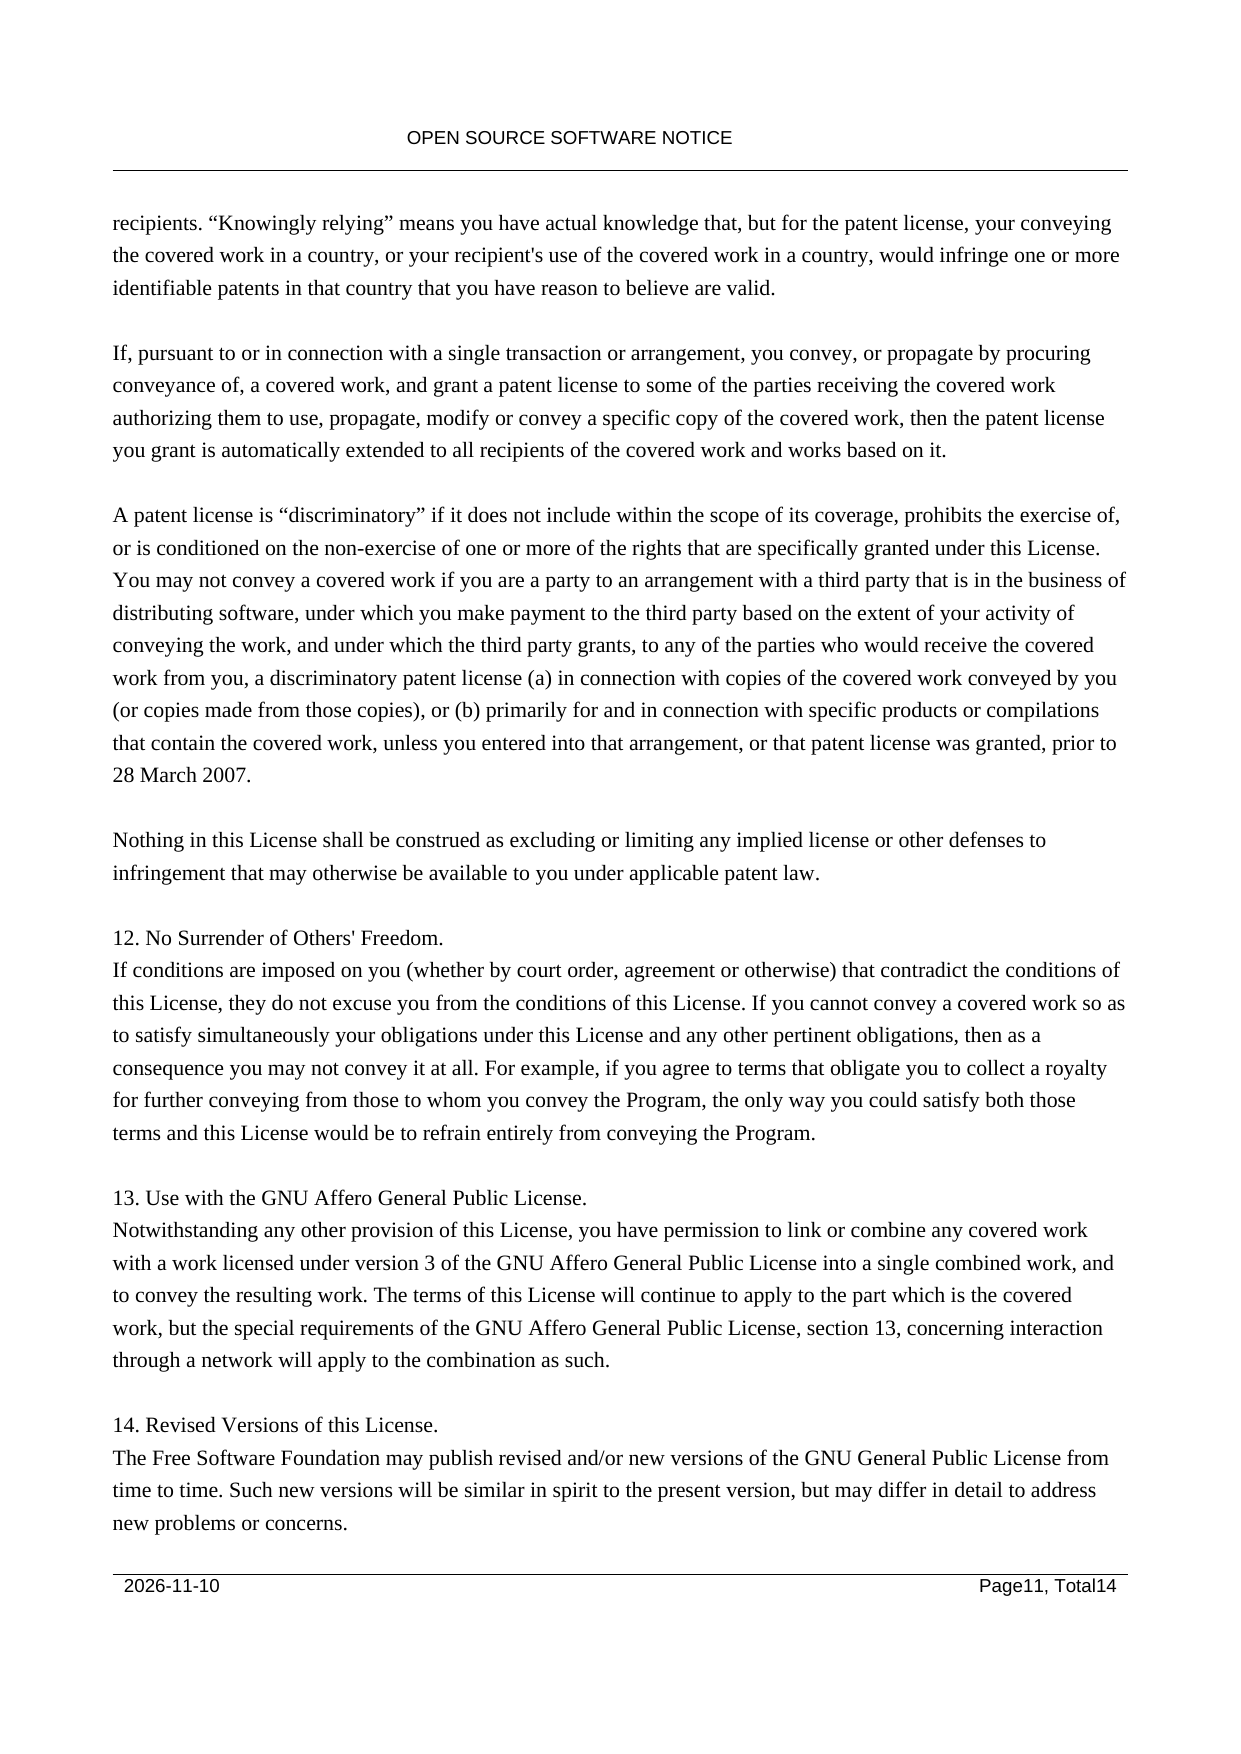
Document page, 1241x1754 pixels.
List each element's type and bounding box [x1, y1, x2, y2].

text [112, 206, 1128, 1539]
